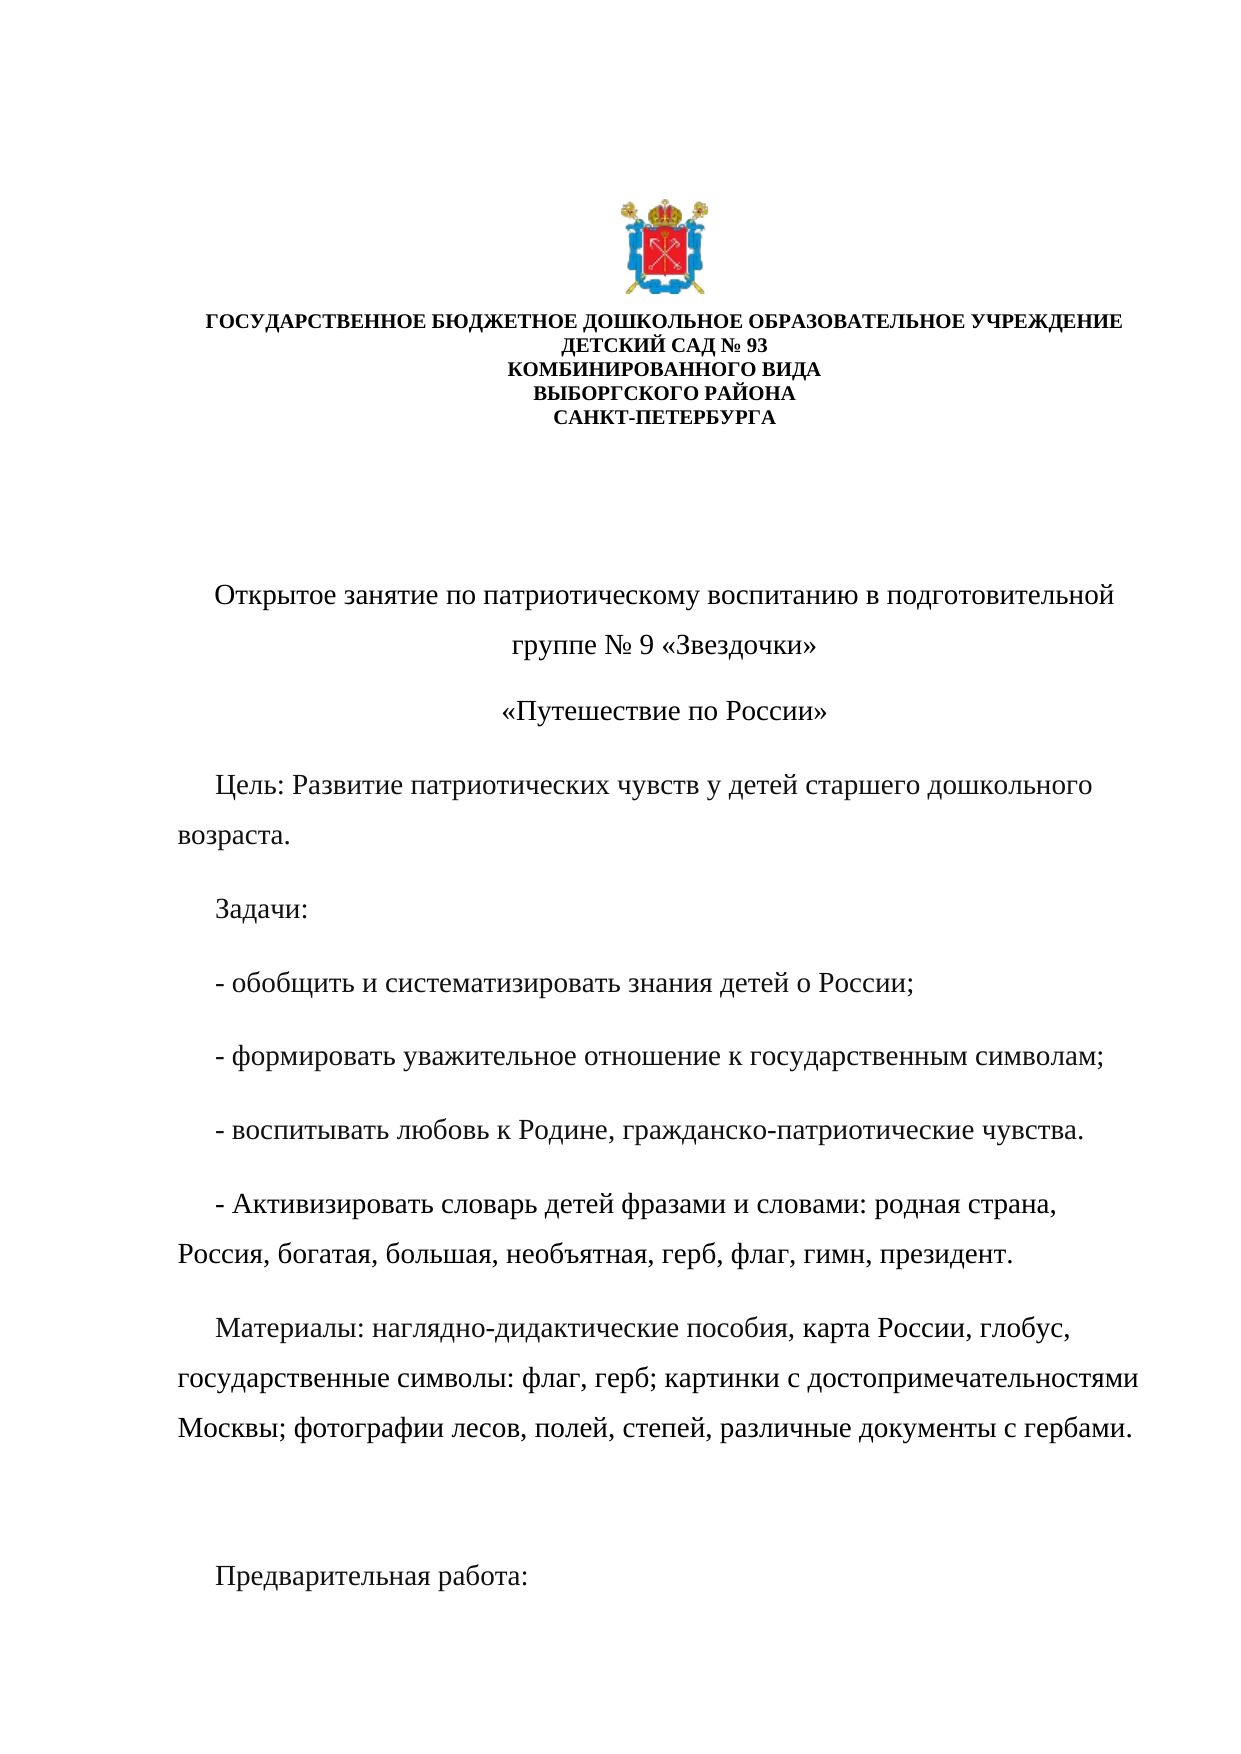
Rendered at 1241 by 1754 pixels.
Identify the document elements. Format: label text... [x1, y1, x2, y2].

text - Активизировать словарь детей фразами и словами: родная страна, Россия, богатая, большая, необъятная, герб, флаг, гимн, президент. [177, 1186, 1152, 1270]
text Предварительная работа: [177, 1558, 1152, 1592]
text - формировать уважительное отношение к государственным символам; [177, 1038, 1152, 1072]
text Задачи: [177, 891, 1152, 924]
text Открытое занятие по патриотическому воспитанию в подготовительной группе № 9 «Звездочки» [177, 577, 1152, 661]
text САНКТ-ПЕТЕРБУРГА [177, 405, 1152, 429]
text КОМБИНИРОВАННОГО ВИДА [177, 357, 1152, 381]
text - воспитывать любовь к Родине, гражданско-патриотические чувства. [177, 1112, 1152, 1146]
text ГОСУДАРСТВЕННОЕ БЮДЖЕТНОЕ ДОШКОЛЬНОЕ ОБРАЗОВАТЕЛЬНОЕ УЧРЕЖДЕНИЕ ДЕТСКИЙ САД № 93 [177, 309, 1152, 357]
text Цель: Развитие патриотических чувств у детей старшего дошкольного возраста. [177, 767, 1152, 851]
text - обобщить и систематизировать знания детей о России; [177, 965, 1152, 998]
text Материалы: наглядно-дидактические пособия, карта России, глобус, государственные символы: флаг, герб; картинки с достопримечательностями Москвы; фотографии лесов, полей, степей, различные документы с гербами. [177, 1310, 1152, 1444]
picture [620, 199, 709, 294]
text ВЫБОРГСКОГО РАЙОНА [177, 381, 1152, 405]
text «Путешествие по России» [177, 693, 1152, 727]
